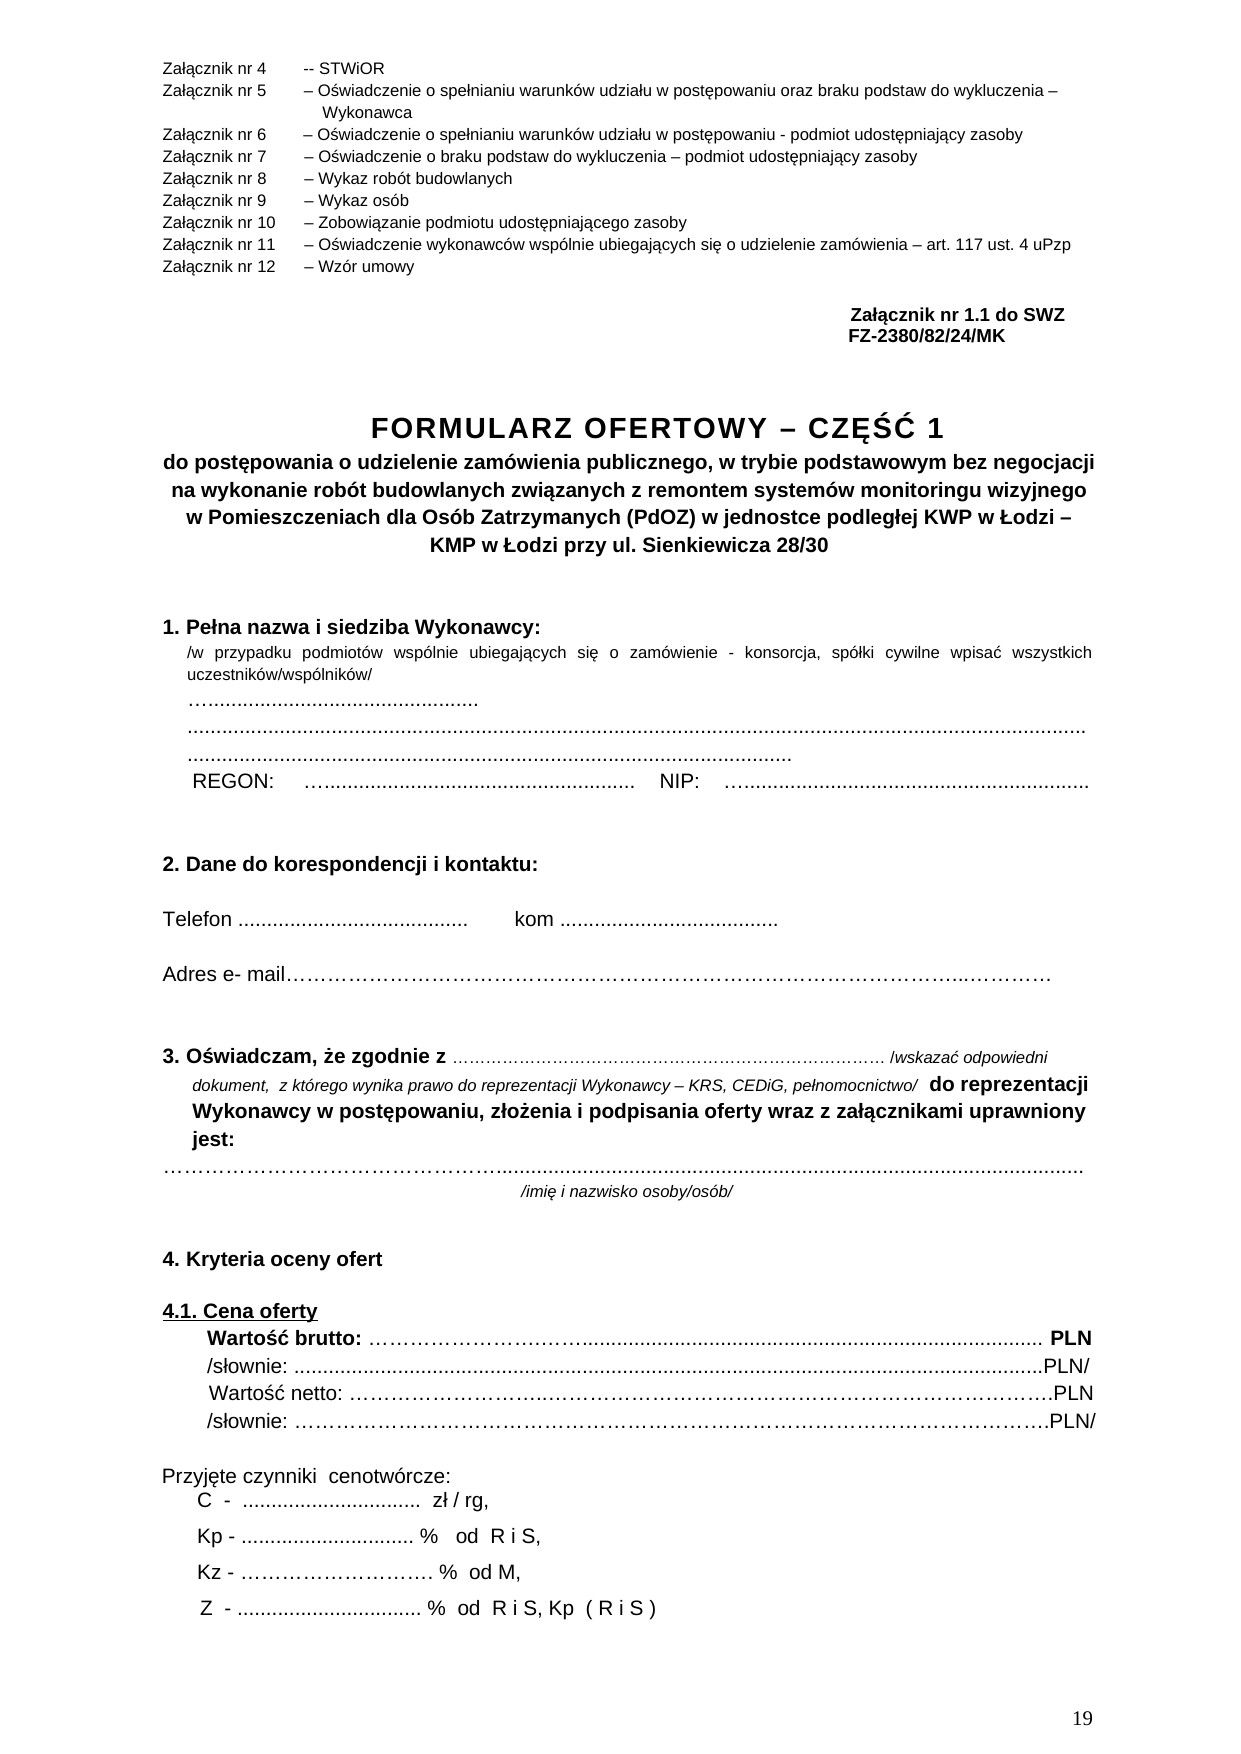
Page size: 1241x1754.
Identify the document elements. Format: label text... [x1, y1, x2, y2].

text FORMULARZ OFERTOWY – CZĘŚĆ 1 [162, 411, 1152, 445]
text /imię i nazwisko osoby/osób/ [162, 1181, 1093, 1201]
text 1. Pełna nazwa i siedziba Wykonawcy: [162, 615, 1093, 639]
text /w przypadku podmiotów wspólnie ubiegających się o zamówienie - konsorcja, spółki cywilne wpisać wszystkich uczestników/wspólników/ [187, 642, 1093, 683]
text Załącznik nr 12 – Wzór umowy [162, 257, 1093, 276]
text do postępowania o udzielenie zamówienia publicznego, w trybie podstawowym bez negocjacji na wykonanie robót budowlanych związanych z remontem systemów monitoringu wizyjnego w Pomieszczeniach dla Osób Zatrzymanych (PdOZ) w jednostce podległej KWP w Łodzi – KMP w Łodzi przy ul. Sienkiewicza 28/30 [162, 450, 1096, 556]
text Załącznik nr 10 – Zobowiązanie podmiotu udostępniającego zasoby [162, 213, 1093, 232]
text Załącznik nr 4 -- STWiOR [162, 59, 1093, 78]
text Załącznik nr 9 – Wykaz osób [162, 191, 1093, 210]
text Załącznik nr 7 – Oświadczenie o braku podstaw do wykluczenia – podmiot udostępniający zasoby [162, 147, 1093, 166]
text Załącznik nr 1.1 do SWZ [192, 303, 1093, 325]
text Kp - .............................. % od R i S, [162, 1524, 1093, 1548]
text 4.1. Cena oferty [162, 1299, 1107, 1323]
text Z - ................................ % od R i S, Kp ( R i S ) [200, 1596, 1093, 1619]
text Załącznik nr 11 – Oświadczenie wykonawców wspólnie ubiegających się o udzielenie zamówienia – art. 117 ust. 4 uPzp [162, 235, 1093, 254]
text C - ............................... zł / rg, [162, 1488, 1093, 1512]
text /słownie: ……………………………………………………………………………………………….PLN/ [207, 1409, 1107, 1433]
text 4. Kryteria oceny ofert [162, 1247, 1093, 1271]
text FZ-2380/82/24/MK [162, 325, 1093, 347]
text Przyjęte czynniki cenotwórcze: [133, 1464, 1093, 1488]
text Załącznik nr 8 – Wykaz robót budowlanych [162, 169, 1093, 188]
text 2. Dane do korespondencji i kontaktu: [162, 851, 1093, 875]
text Telefon ........................................ kom ...................................... [162, 906, 1093, 930]
text Adres e- mail……………………………………………………………………………………...………… [162, 961, 1093, 985]
text Wartość netto: ………………………..……………………………………………………………….PLN [162, 1381, 1107, 1405]
text Kz - ………………………. % od M, [162, 1559, 1093, 1583]
text Wartość brutto: …………………….……................................................................................ PLN /słownie: ..................................................................................................................................PLN/ [162, 1326, 1107, 1378]
text REGON: …...................................................... NIP: …............................................................ [192, 769, 1093, 793]
text Załącznik nr 5 – Oświadczenie o spełnianiu warunków udziału w postępowaniu oraz braku podstaw do wykluczenia – Wykonawca [162, 81, 1093, 122]
text ….................................................................................................................................................................................................................................................................................................................... [187, 686, 1093, 765]
text Załącznik nr 6 – Oświadczenie o spełnianiu warunków udziału w postępowaniu - podmiot udostępniający zasoby [162, 125, 1093, 144]
text …………………………………………...................................................................................................... [162, 1154, 1093, 1178]
text 3. Oświadczam, że zgodnie z …………………………………………………………………… /wskazać odpowiedni dokument, z którego wynika prawo do reprezentacji Wykonawcy – KRS, CEDiG, pełnomocnictwo/ do reprezentacji Wykonawcy w postępowaniu, złożenia i podpisania oferty wraz z załącznikami uprawniony jest: [162, 1044, 1093, 1150]
